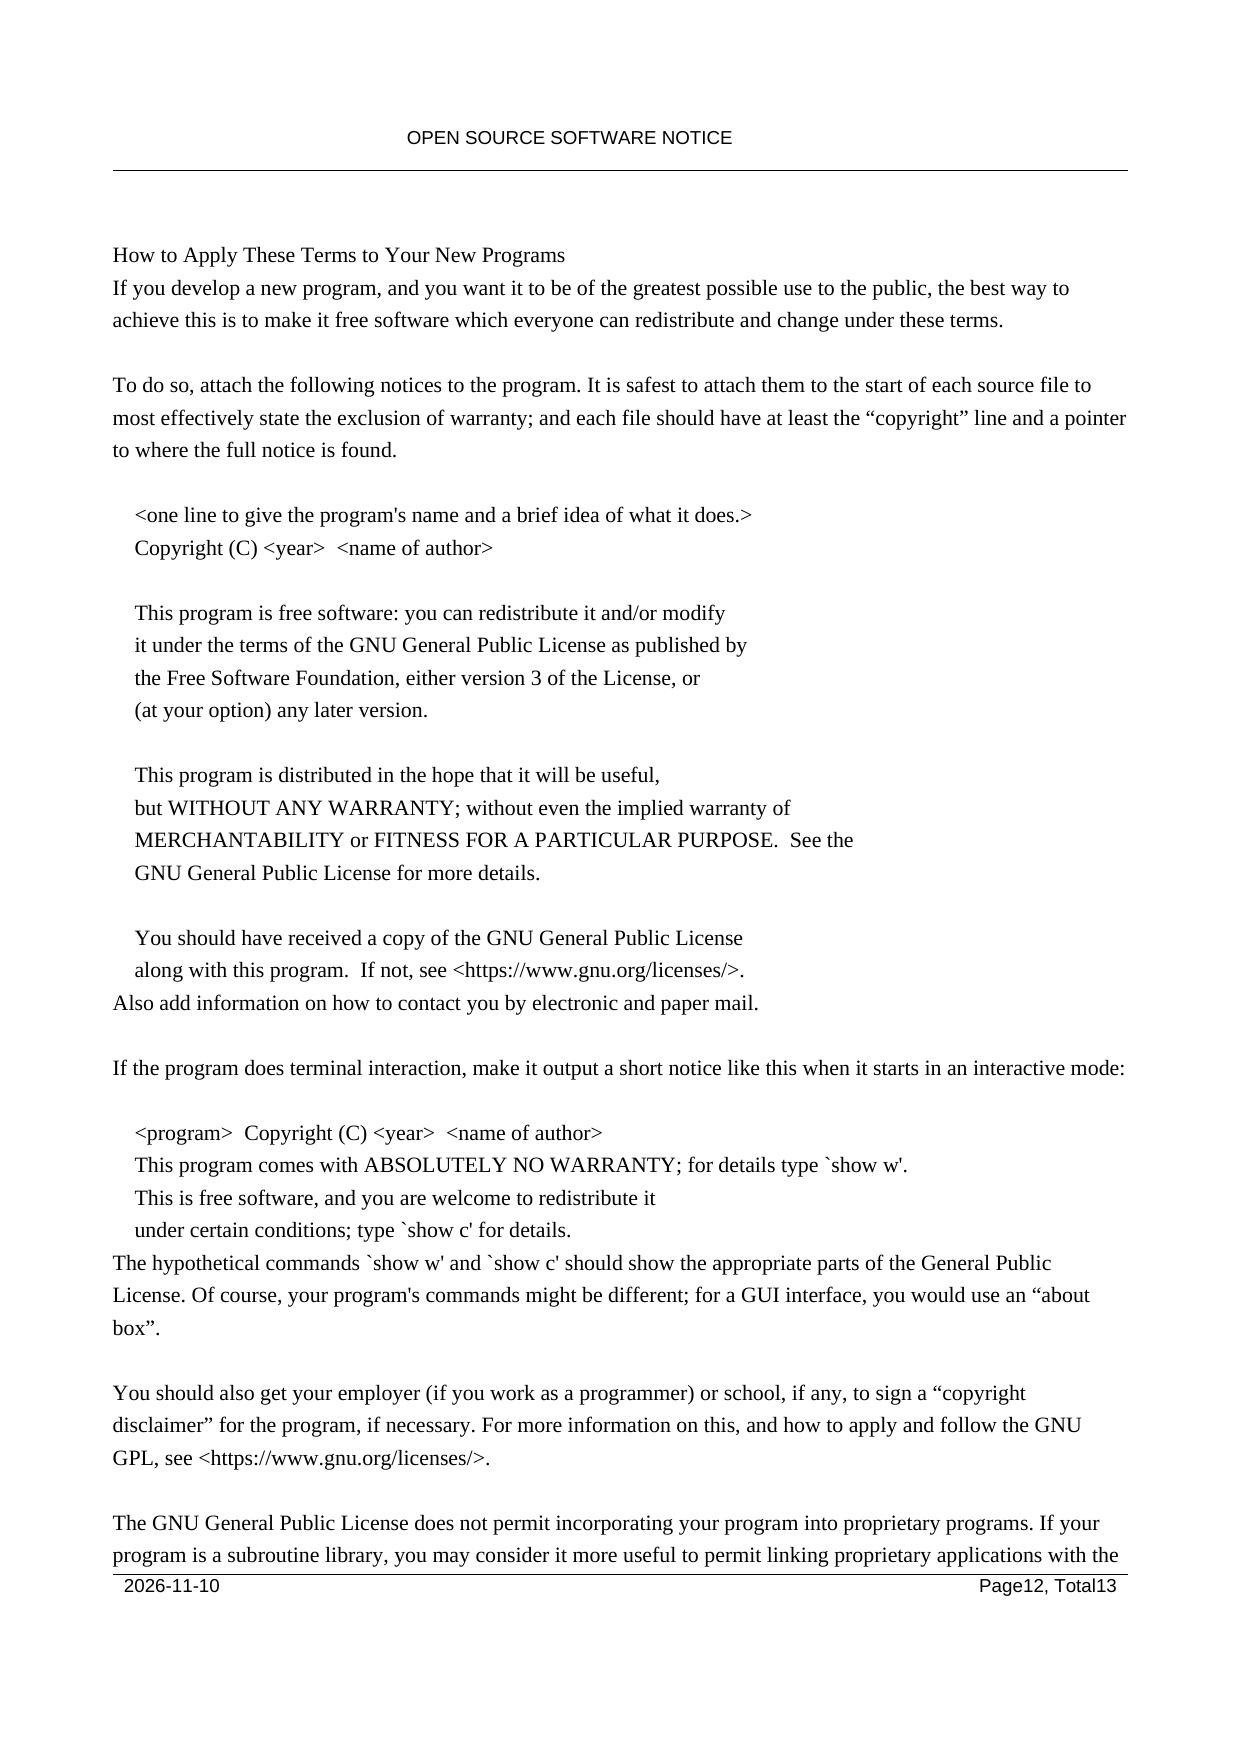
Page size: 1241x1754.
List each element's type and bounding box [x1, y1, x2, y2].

text [112, 206, 1128, 1571]
